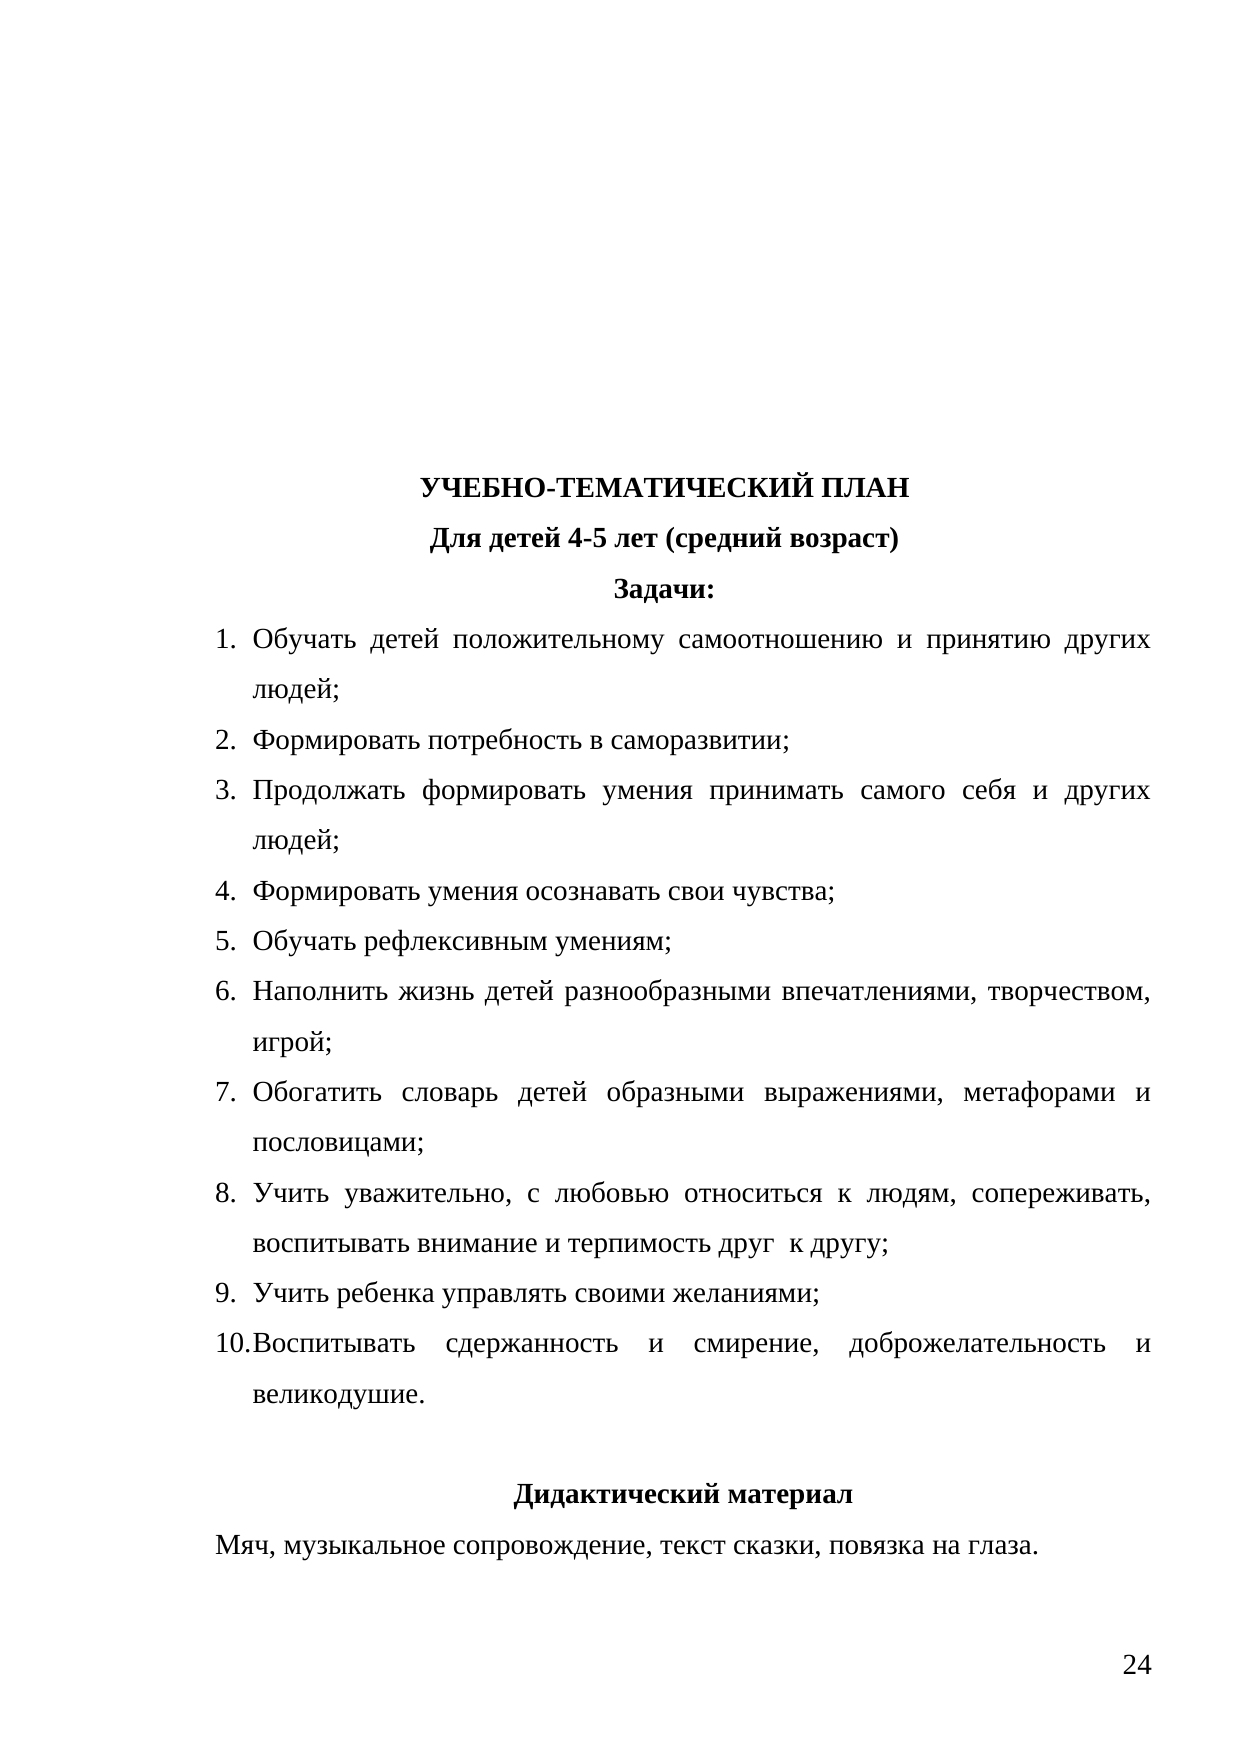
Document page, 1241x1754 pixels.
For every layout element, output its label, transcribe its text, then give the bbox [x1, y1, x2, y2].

list Наполнить жизнь детей разнообразными впечатлениями, творчеством, игрой; [215, 973, 1152, 1057]
list Учить уважительно, с любовью относиться к людям, сопереживать, воспитывать внимание и терпимость друг к другу; [215, 1175, 1152, 1258]
list Обучать детей положительному самоотношению и принятию других людей; [215, 621, 1152, 705]
text УЧЕБНО-ТЕМАТИЧЕСКИЙ ПЛАН [177, 470, 1152, 504]
text Дидактический материал [215, 1477, 1152, 1510]
list Формировать потребность в саморазвитии; [215, 722, 1152, 755]
list Формировать умения осознавать свои чувства; [215, 873, 1152, 906]
list Воспитывать сдержанность и смирение, доброжелательность и великодушие. [215, 1326, 1152, 1409]
list Обогатить словарь детей образными выражениями, метафорами и пословицами; [215, 1074, 1152, 1158]
text Задачи: [177, 571, 1152, 604]
list Обучать рефлексивным умениям; [215, 923, 1152, 957]
list Продолжать формировать умения принимать самого себя и других людей; [215, 772, 1152, 856]
text Мяч, музыкальное сопровождение, текст сказки, повязка на глаза. [215, 1527, 1152, 1560]
text Для детей 4-5 лет (средний возраст) [177, 521, 1152, 554]
list Учить ребенка управлять своими желаниями; [215, 1275, 1152, 1309]
